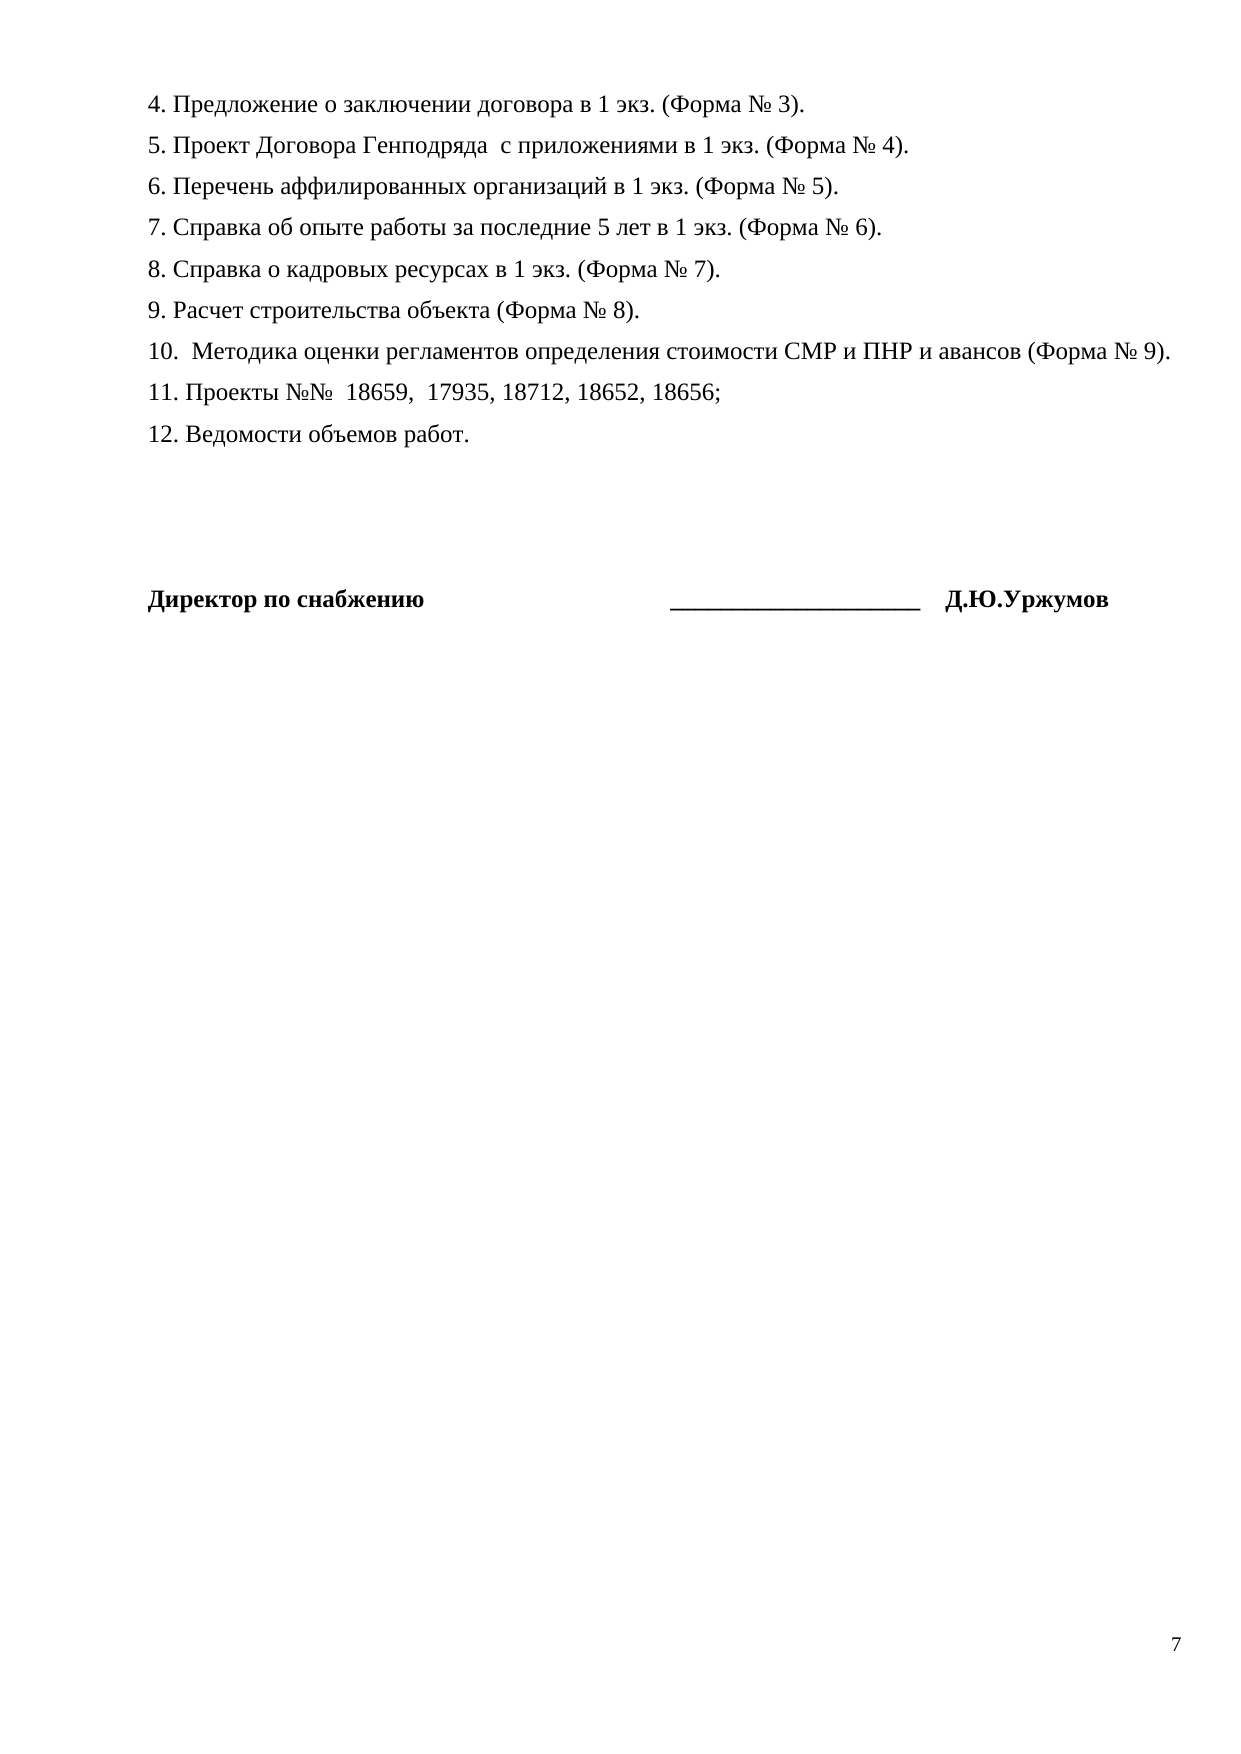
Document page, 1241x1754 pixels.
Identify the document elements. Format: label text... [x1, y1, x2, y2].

text 4. Предложение о заключении договора в 1 экз. (Форма № 3). [148, 89, 1181, 117]
text 5. Проект Договора Генподряда с приложениями в 1 экз. (Форма № 4). [148, 130, 1181, 159]
text 10. Методика оценки регламентов определения стоимости СМР и ПНР и авансов (Форма № 9). [148, 336, 1181, 365]
text 12. Ведомости объемов работ. [148, 419, 1181, 447]
text 9. Расчет строительства объекта (Форма № 8). [148, 295, 1181, 324]
text 6. Перечень аффилированных организаций в 1 экз. (Форма № 5). [148, 171, 1181, 200]
text 8. Справка о кадровых ресурсах в 1 экз. (Форма № 7). [148, 254, 1181, 282]
text 7. Справка об опыте работы за последние 5 лет в 1 экз. (Форма № 6). [148, 212, 1181, 241]
text 11. Проекты №№ 18659, 17935, 18712, 18652, 18656; [148, 377, 1181, 406]
text Директор по снабжению ____________________ Д.Ю.Уржумов [148, 584, 1181, 612]
